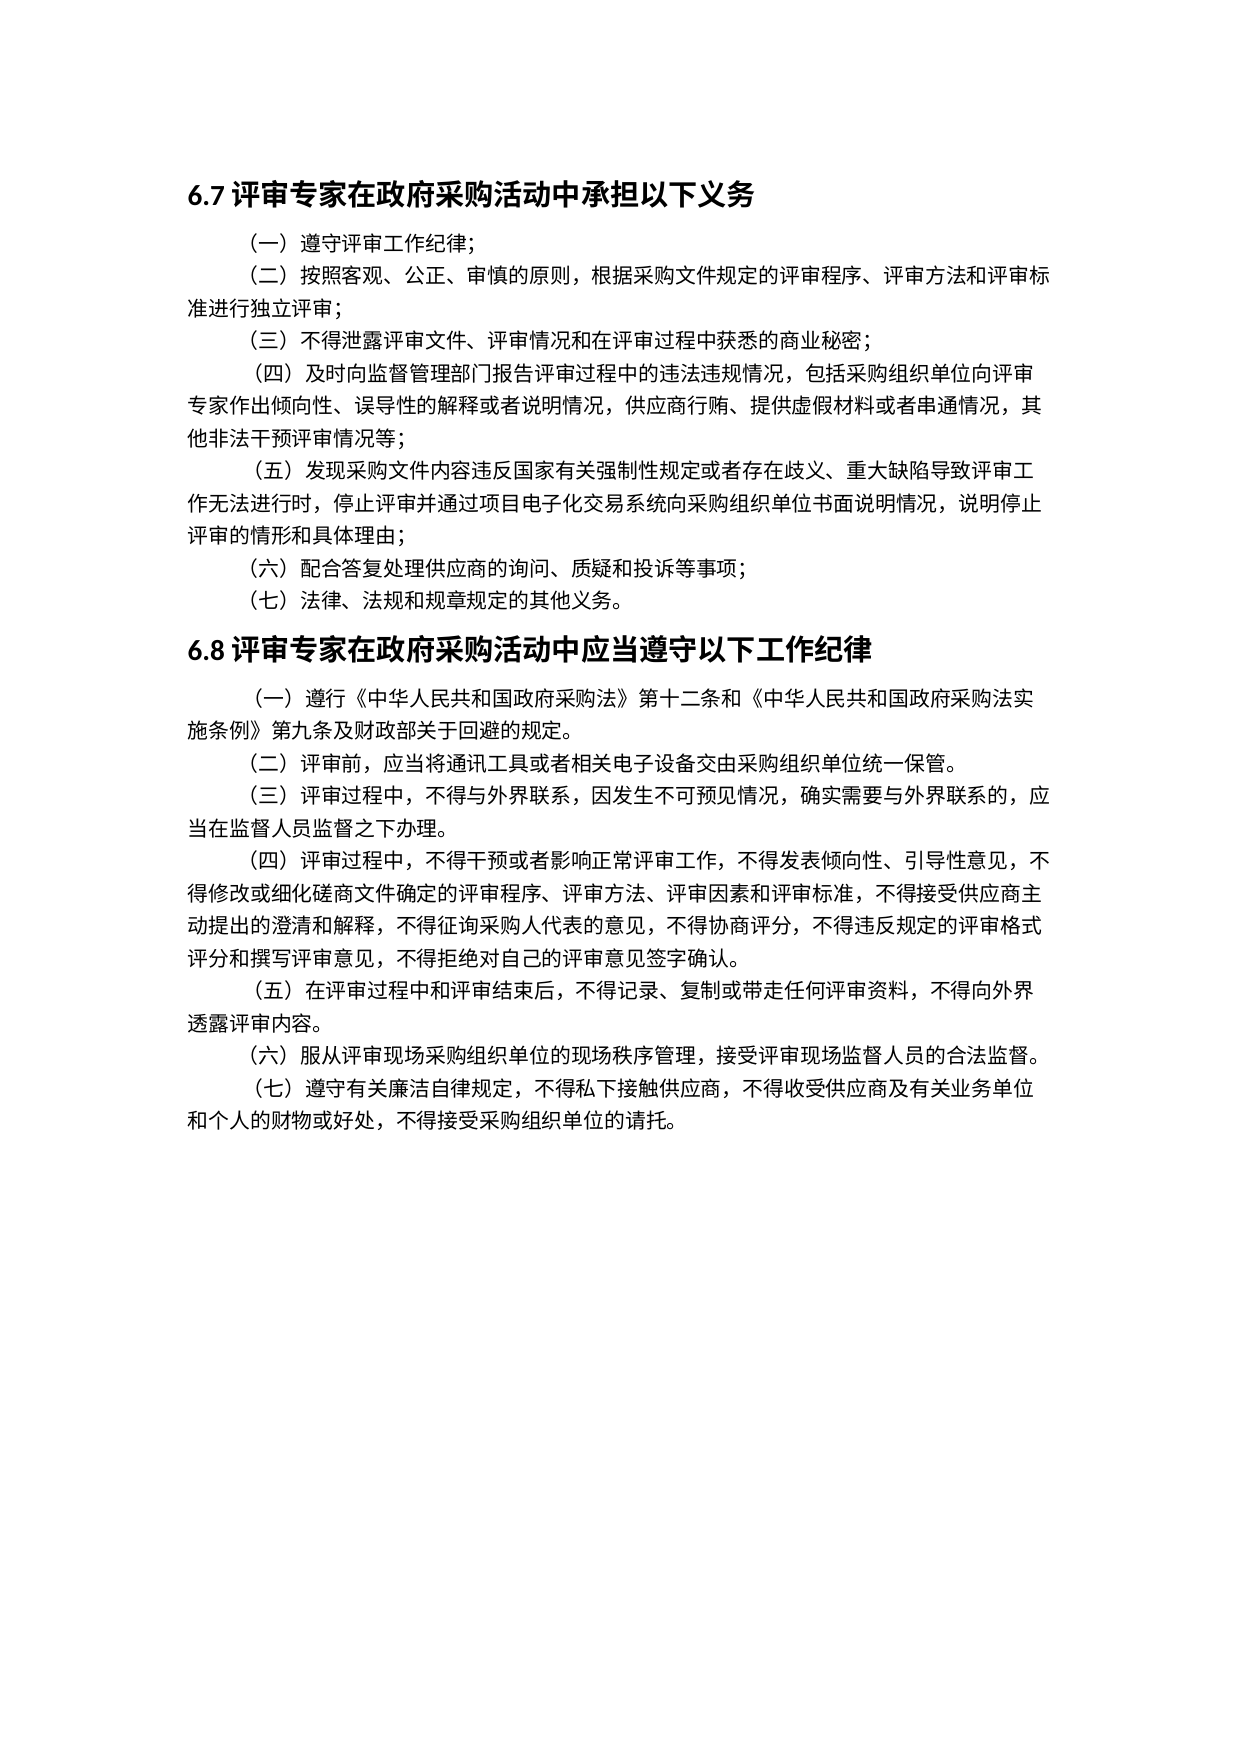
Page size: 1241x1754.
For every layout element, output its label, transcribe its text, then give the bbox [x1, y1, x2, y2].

text （一）遵守评审工作纪律； [187, 227, 1053, 259]
text （七）法律、法规和规章规定的其他义务。 [187, 584, 1053, 617]
text （五）发现采购文件内容违反国家有关强制性规定或者存在歧义、重大缺陷导致评审工作无法进行时，停止评审并通过项目电子化交易系统向采购组织单位书面说明情况，说明停止评审的情形和具体理由； [187, 454, 1053, 552]
text （二）评审前，应当将通讯工具或者相关电子设备交由采购组织单位统一保管。 [187, 747, 1053, 779]
text （二）按照客观、公正、审慎的原则，根据采购文件规定的评审程序、评审方法和评审标准进行独立评审； [187, 259, 1053, 324]
text 6.7评审专家在政府采购活动中承担以下义务 [187, 162, 1053, 227]
text （六）服从评审现场采购组织单位的现场秩序管理，接受评审现场监督人员的合法监督。 [187, 1039, 1053, 1072]
text 6.8评审专家在政府采购活动中应当遵守以下工作纪律 [187, 617, 1053, 682]
text （三）不得泄露评审文件、评审情况和在评审过程中获悉的商业秘密； [187, 324, 1053, 357]
text （六）配合答复处理供应商的询问、质疑和投诉等事项； [187, 552, 1053, 584]
text （四）及时向监督管理部门报告评审过程中的违法违规情况，包括采购组织单位向评审专家作出倾向性、误导性的解释或者说明情况，供应商行贿、提供虚假材料或者串通情况，其他非法干预评审情况等； [187, 357, 1053, 454]
text （五）在评审过程中和评审结束后，不得记录、复制或带走任何评审资料，不得向外界透露评审内容。 [187, 974, 1053, 1039]
text （七）遵守有关廉洁自律规定，不得私下接触供应商，不得收受供应商及有关业务单位和个人的财物或好处，不得接受采购组织单位的请托。 [187, 1072, 1053, 1137]
text （三）评审过程中，不得与外界联系，因发生不可预见情况，确实需要与外界联系的，应当在监督人员监督之下办理。 [187, 779, 1053, 844]
text （四）评审过程中，不得干预或者影响正常评审工作，不得发表倾向性、引导性意见，不得修改或细化磋商文件确定的评审程序、评审方法、评审因素和评审标准，不得接受供应商主动提出的澄清和解释，不得征询采购人代表的意见，不得协商评分，不得违反规定的评审格式评分和撰写评审意见，不得拒绝对自己的评审意见签字确认。 [187, 844, 1053, 974]
text （一）遵行《中华人民共和国政府采购法》第十二条和《中华人民共和国政府采购法实施条例》第九条及财政部关于回避的规定。 [187, 682, 1053, 747]
